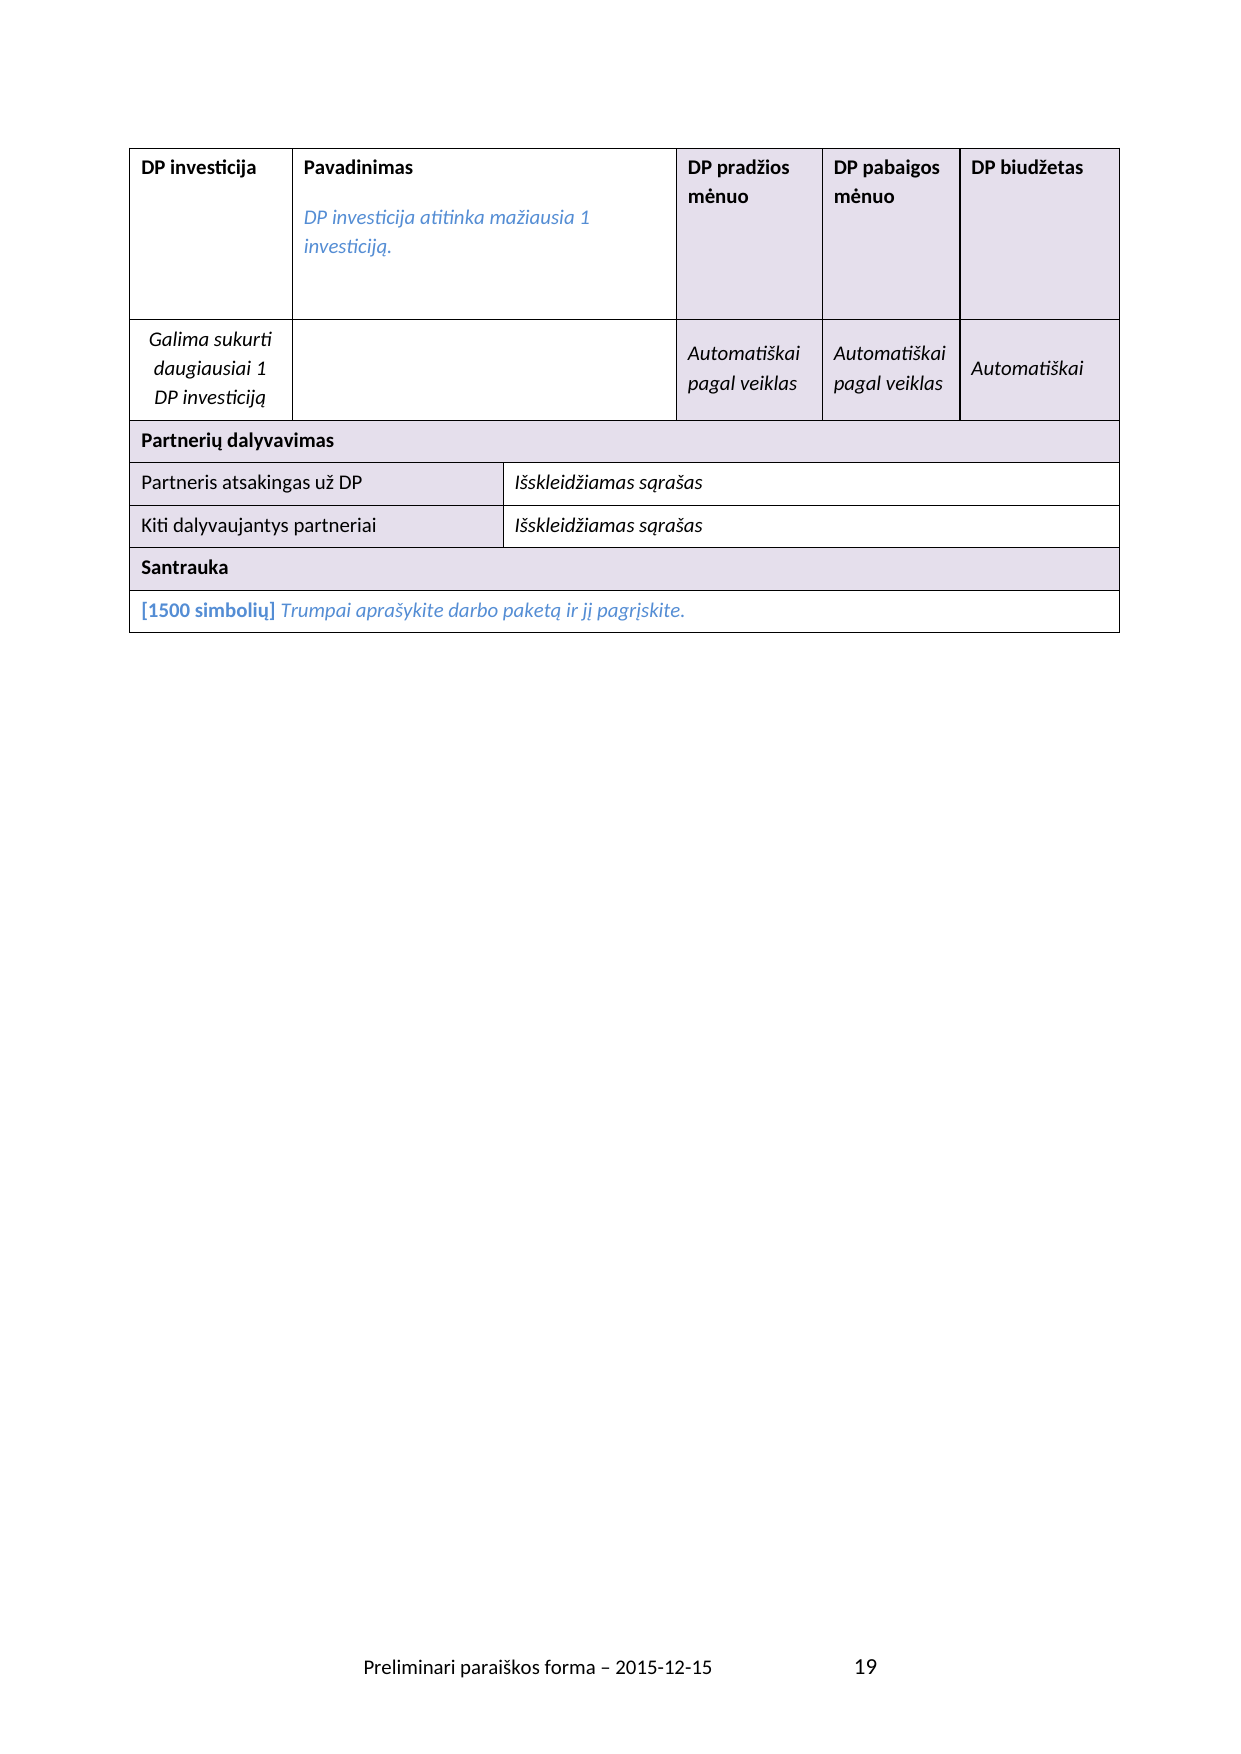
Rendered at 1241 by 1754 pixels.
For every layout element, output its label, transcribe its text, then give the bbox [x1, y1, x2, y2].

table_cell Kiti dalyvaujantys partneriai [130, 506, 503, 547]
table_cell Automatiškai pagal veiklas [823, 320, 959, 420]
table_cell Santrauka [130, 548, 1119, 590]
table_cell Partnerių dalyvavimas [130, 421, 1119, 462]
table_cell Išskleidžiamas sąrašas [504, 463, 1119, 505]
table_cell Išskleidžiamas sąrašas [504, 506, 1119, 547]
table_cell Automatiškai pagal veiklas [677, 320, 822, 420]
table_cell Automatiškai [961, 320, 1119, 420]
table_header DP investicija [130, 149, 292, 319]
table_cell [1500 simbolių] Trumpai aprašykite darbo paketą ir jį pagrįskite. [130, 591, 1119, 632]
table_cell [293, 320, 676, 420]
table_header DP pabaigos mėnuo [823, 149, 959, 319]
table_header DP pradžios mėnuo [677, 149, 822, 319]
table_cell Galima sukurti daugiausiai 1 DP investiciją [130, 320, 292, 420]
table_header DP biudžetas [961, 149, 1119, 319]
table_cell Partneris atsakingas už DP [130, 463, 503, 505]
table_header Pavadinimas DP investicija atitinka mažiausia 1 investiciją. [293, 149, 676, 319]
